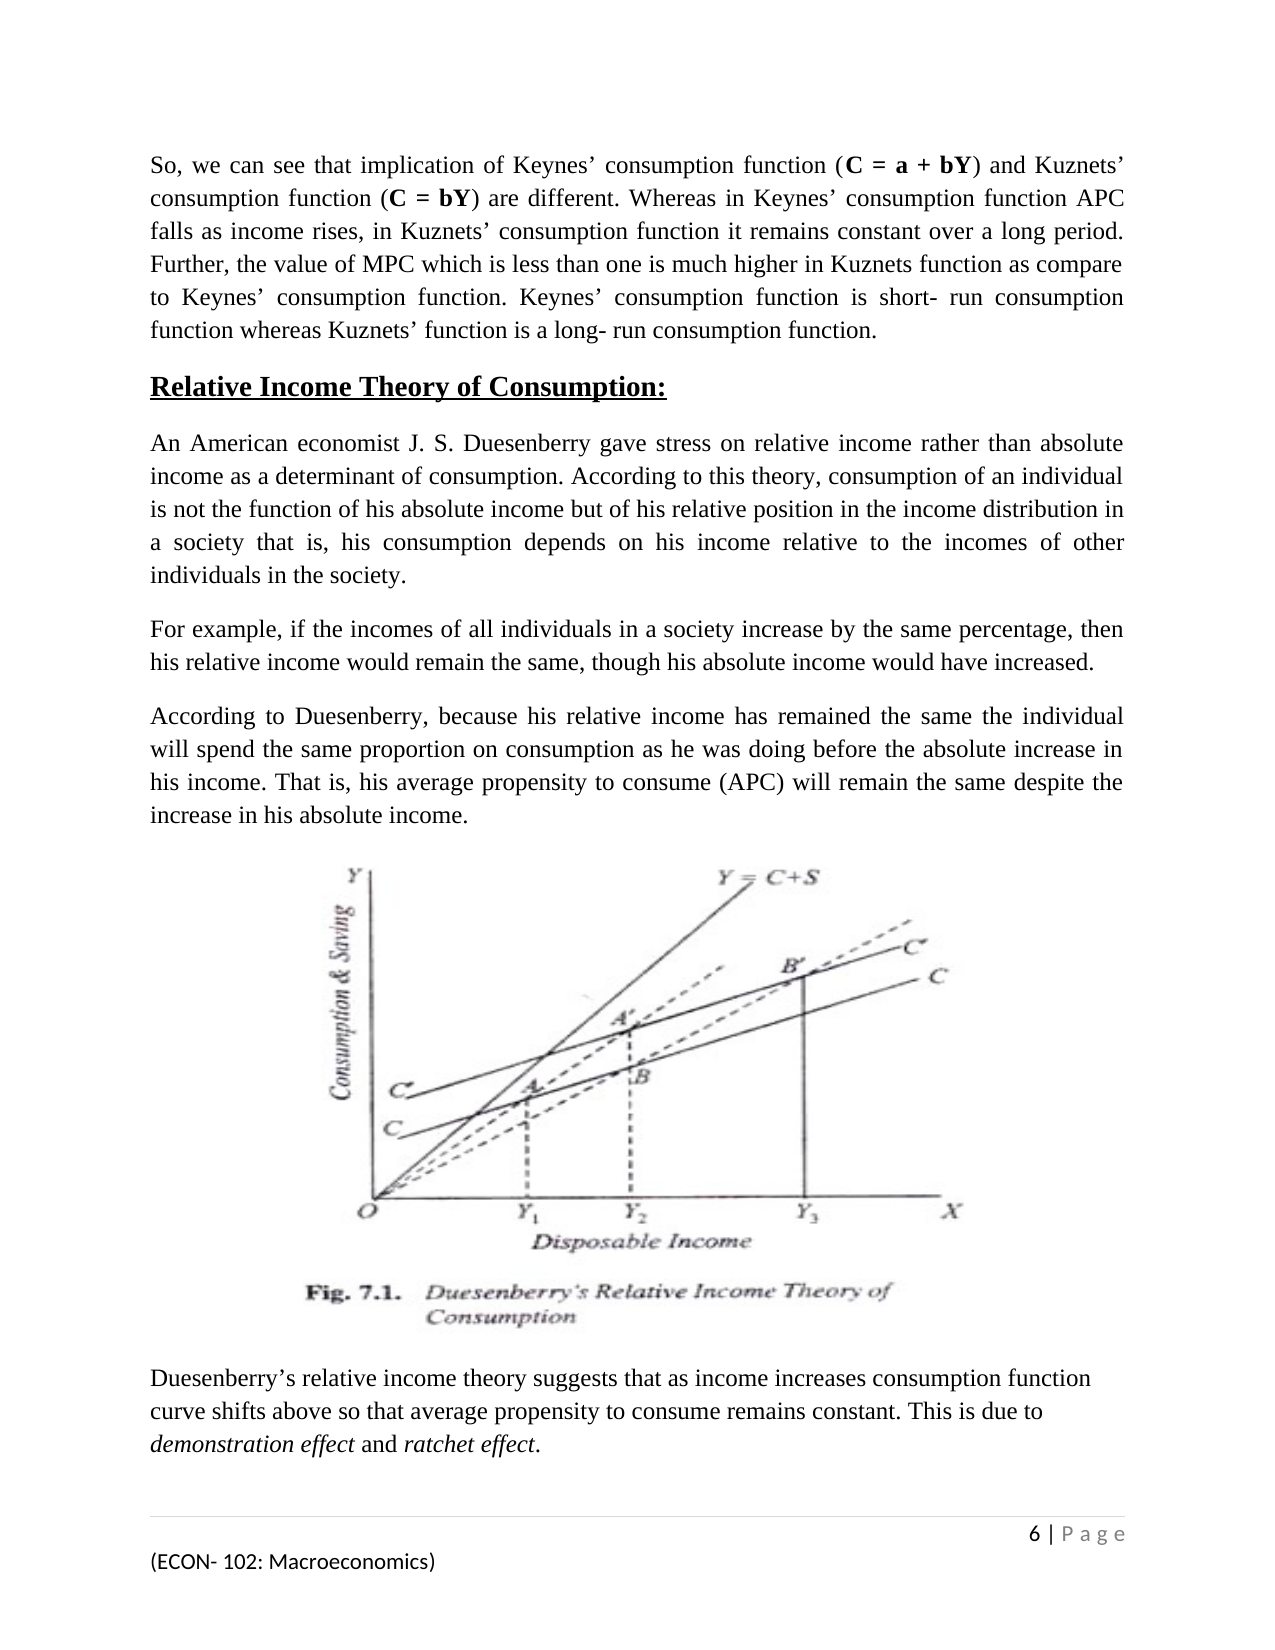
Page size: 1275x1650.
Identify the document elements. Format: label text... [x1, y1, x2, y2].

picture [286, 854, 989, 1339]
text According to Duesenberry, because his relative income has remained the same the individual will spend the same proportion on consumption as he was doing before the absolute increase in his income. That is, his average propensity to consume (APC) will remain the same despite the increase in his absolute income. [150, 701, 1125, 829]
text Duesenberry’s relative income theory suggests that as income increases consumption function curve shifts above so that average propensity to consume remains constant. This is due to demonstration effect and ratchet effect. [150, 1363, 1125, 1458]
text For example, if the incomes of all individuals in a society increase by the same percentage, then his relative income would remain the same, though his absolute income would have increased. [150, 614, 1125, 676]
text Relative Income Theory of Consumption: [150, 369, 1125, 402]
text An American economist J. S. Duesenberry gave stress on relative income rather than absolute income as a determinant of consumption. According to this theory, consumption of an individual is not the function of his absolute income but of his relative position in the income distribution in a society that is, his consumption depends on his income relative to the incomes of other individuals in the society. [150, 428, 1125, 589]
text So, we can see that implication of Keynes’ consumption function (C = a + bY) and Kuznets’ consumption function (C = bY) are different. Whereas in Keynes’ consumption function APC falls as income rises, in Kuznets’ consumption function it remains constant over a long period. Further, the value of MPC which is less than one is much higher in Kuznets function as compare to Keynes’ consumption function. Keynes’ consumption function is short- run consumption function whereas Kuznets’ function is a long- run consumption function. [150, 150, 1125, 344]
